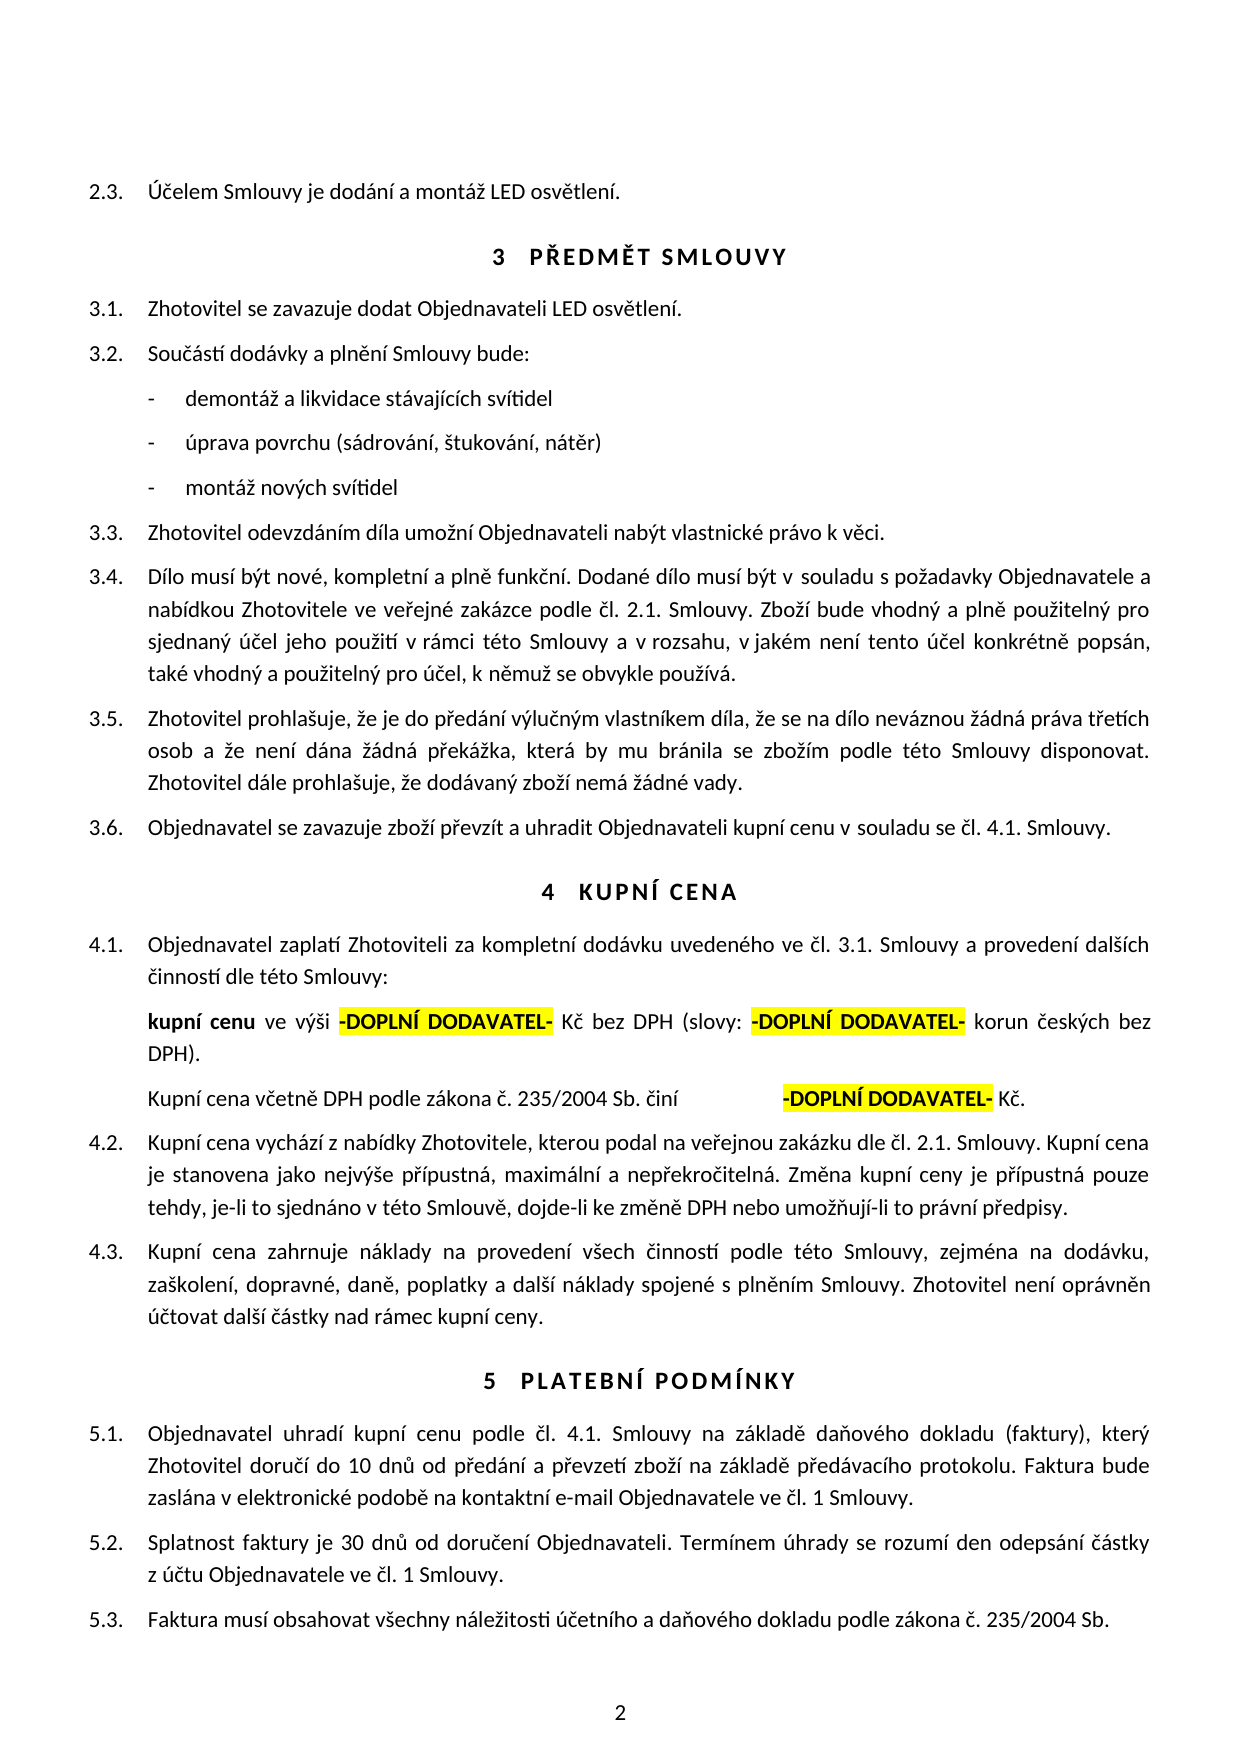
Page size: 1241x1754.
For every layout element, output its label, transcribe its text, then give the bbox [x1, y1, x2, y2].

list Splatnost faktury je 30 dnů od doručení Objednavateli. Termínem úhrady se rozumí den odepsání částky z účtu Objednavatele ve čl. 1 Smlouvy. [89, 1528, 1152, 1588]
list demontáž a likvidace stávajících svítidel [148, 384, 1152, 412]
list Kupní cena vychází z nabídky Zhotovitele, kterou podal na veřejnou zakázku dle čl. 2.1. Smlouvy. Kupní cena je stanovena jako nejvýše přípustná, maximální a nepřekročitelná. Změna kupní ceny je přípustná pouze tehdy, je-li to sjednáno v této Smlouvě, dojde-li ke změně DPH nebo umožňují-li to právní předpisy. [89, 1128, 1152, 1221]
list montáž nových svítidel [148, 473, 1152, 501]
list Objednavatel uhradí kupní cenu podle čl. 4.1. Smlouvy na základě daňového dokladu (faktury), který Zhotovitel doručí do 10 dnů od předání a převzetí zboží na základě předávacího protokolu. Faktura bude zaslána v elektronické podobě na kontaktní e-mail Objednavatele ve čl. 1 Smlouvy. [89, 1419, 1152, 1511]
list Dílo musí být nové, kompletní a plně funkční. Dodané dílo musí být v souladu s požadavky Objednavatele a nabídkou Zhotovitele ve veřejné zakázce podle čl. 2.1. Smlouvy. Zboží bude vhodný a plně použitelný pro sjednaný účel jeho použití v rámci této Smlouvy a v rozsahu, v jakém není tento účel konkrétně popsán, také vhodný a použitelný pro účel, k němuž se obvykle používá. [89, 562, 1152, 687]
subtitle PŘEDMĚT SMLOUVY [126, 241, 1152, 271]
list kupní cenu ve výši -DOPLNÍ DODAVATEL- Kč bez DPH (slovy: -DOPLNÍ DODAVATEL- korun českých bez DPH). [148, 1007, 1152, 1067]
list Účelem Smlouvy je dodání a montáž LED osvětlení. [89, 177, 1152, 205]
list Zhotovitel prohlašuje, že je do předání výlučným vlastníkem díla, že se na dílo neváznou žádná práva třetích osob a že není dána žádná překážka, která by mu bránila se zbožím podle této Smlouvy disponovat. Zhotovitel dále prohlašuje, že dodávaný zboží nemá žádné vady. [89, 704, 1152, 796]
list Objednavatel zaplatí Zhotoviteli za kompletní dodávku uvedeného ve čl. 3.1. Smlouvy a provedení dalších činností dle této Smlouvy: [89, 930, 1152, 990]
list Zhotovitel odevzdáním díla umožní Objednavateli nabýt vlastnické právo k věci. [89, 518, 1152, 546]
subtitle KUPNÍ CENA [126, 876, 1152, 907]
list Kupní cena zahrnuje náklady na provedení všech činností podle této Smlouvy, zejména na dodávku, zaškolení, dopravné, daně, poplatky a další náklady spojené s plněním Smlouvy. Zhotovitel není oprávněn účtovat další částky nad rámec kupní ceny. [89, 1237, 1152, 1330]
subtitle PLATEBNÍ PODMÍNKY [126, 1365, 1152, 1396]
list Kupní cena včetně DPH podle zákona č. 235/2004 Sb. činí -DOPLNÍ DODAVATEL- Kč. [148, 1084, 783, 1112]
list Faktura musí obsahovat všechny náležitosti účetního a daňového dokladu podle zákona č. 235/2004 Sb. [89, 1605, 1152, 1633]
list úprava povrchu (sádrování, štukování, nátěr) [148, 428, 1152, 456]
list Objednavatel se zavazuje zboží převzít a uhradit Objednavateli kupní cenu v souladu se čl. 4.1. Smlouvy. [89, 813, 1152, 841]
list Součástí dodávky a plnění Smlouvy bude: [89, 339, 1152, 367]
list Zhotovitel se zavazuje dodat Objednavateli LED osvětlení. [89, 294, 1152, 322]
